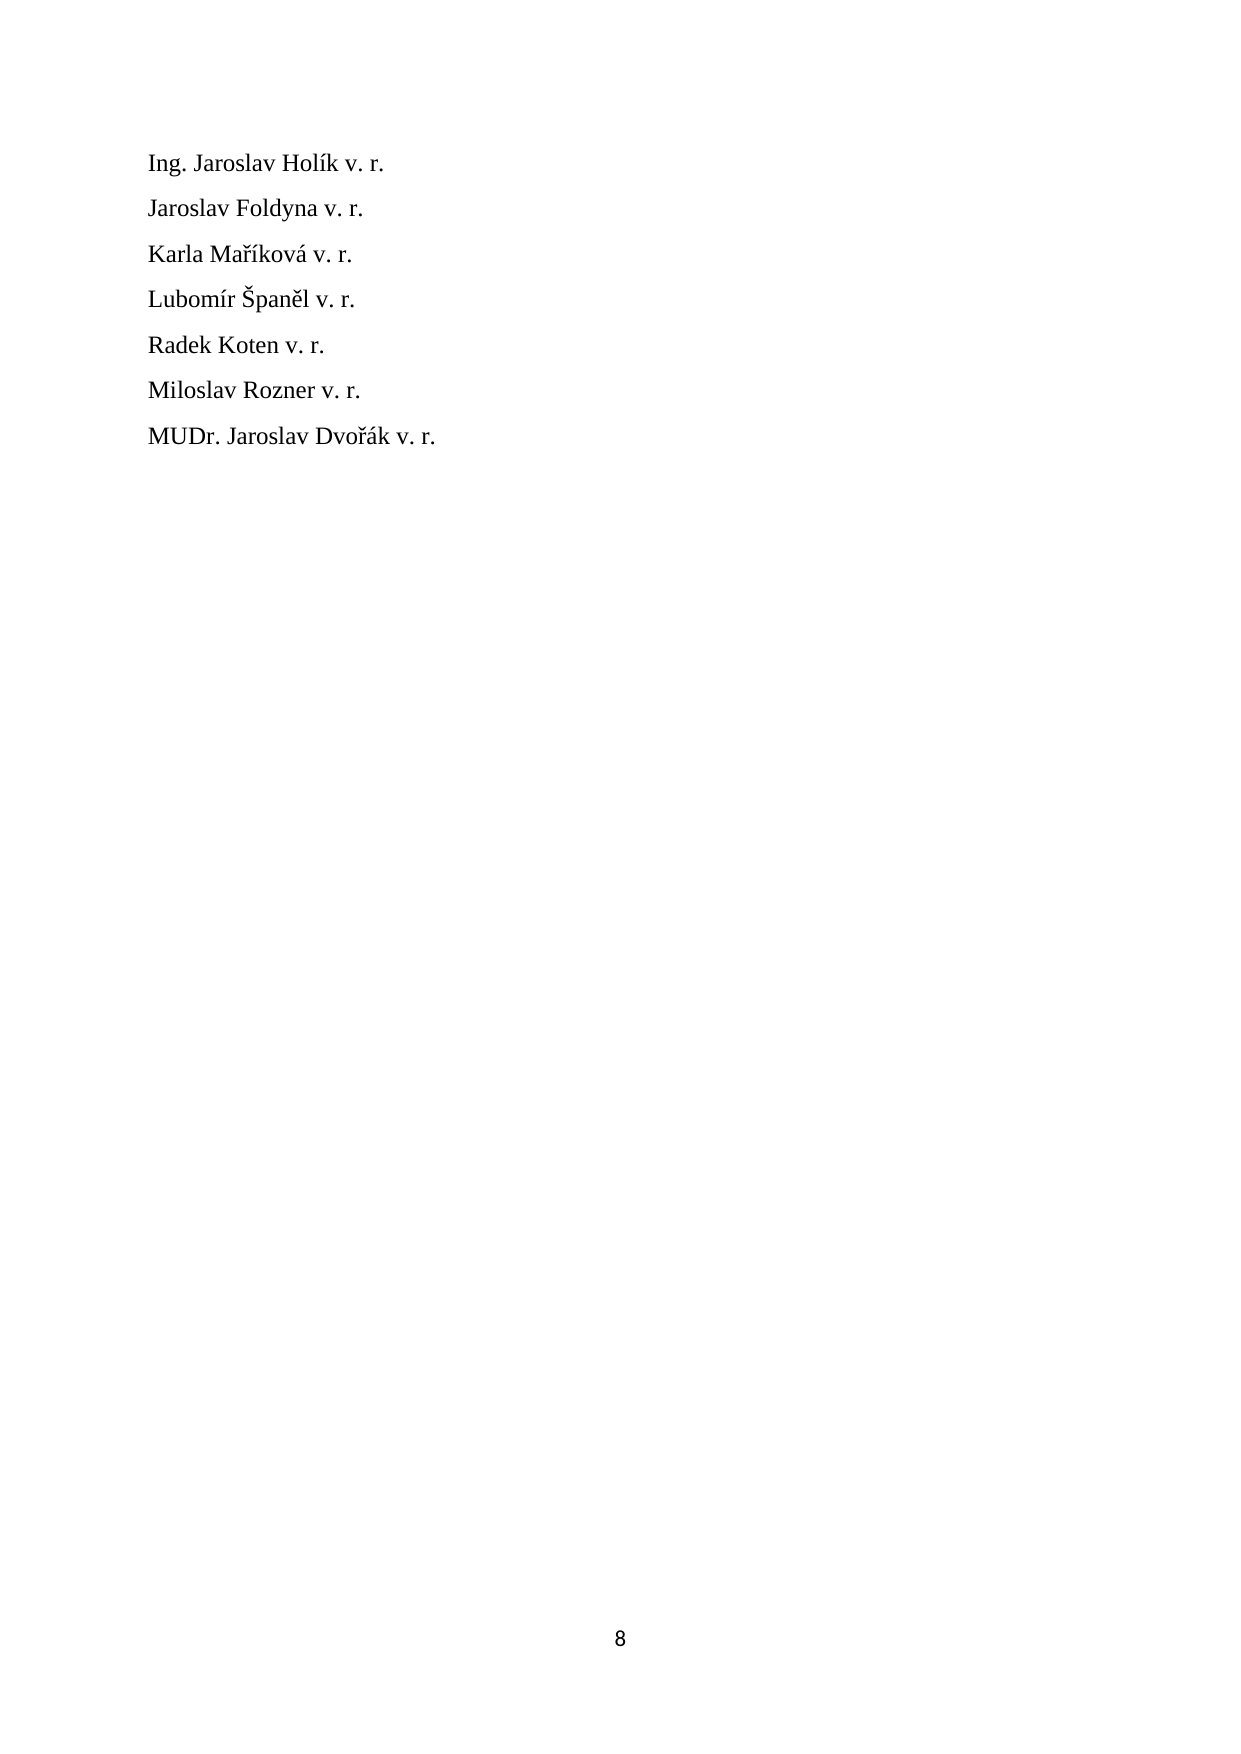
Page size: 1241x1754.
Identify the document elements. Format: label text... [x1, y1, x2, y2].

text Karla Maříková v. r. [148, 239, 1093, 267]
text Ing. Jaroslav Holík v. r. [148, 148, 1093, 176]
text Radek Koten v. r. [148, 330, 1093, 358]
text Miloslav Rozner v. r. [148, 375, 1093, 404]
text MUDr. Jaroslav Dvořák v. r. [148, 421, 1093, 449]
text Jaroslav Foldyna v. r. [148, 193, 1093, 222]
text Lubomír Španěl v. r. [148, 284, 1093, 313]
